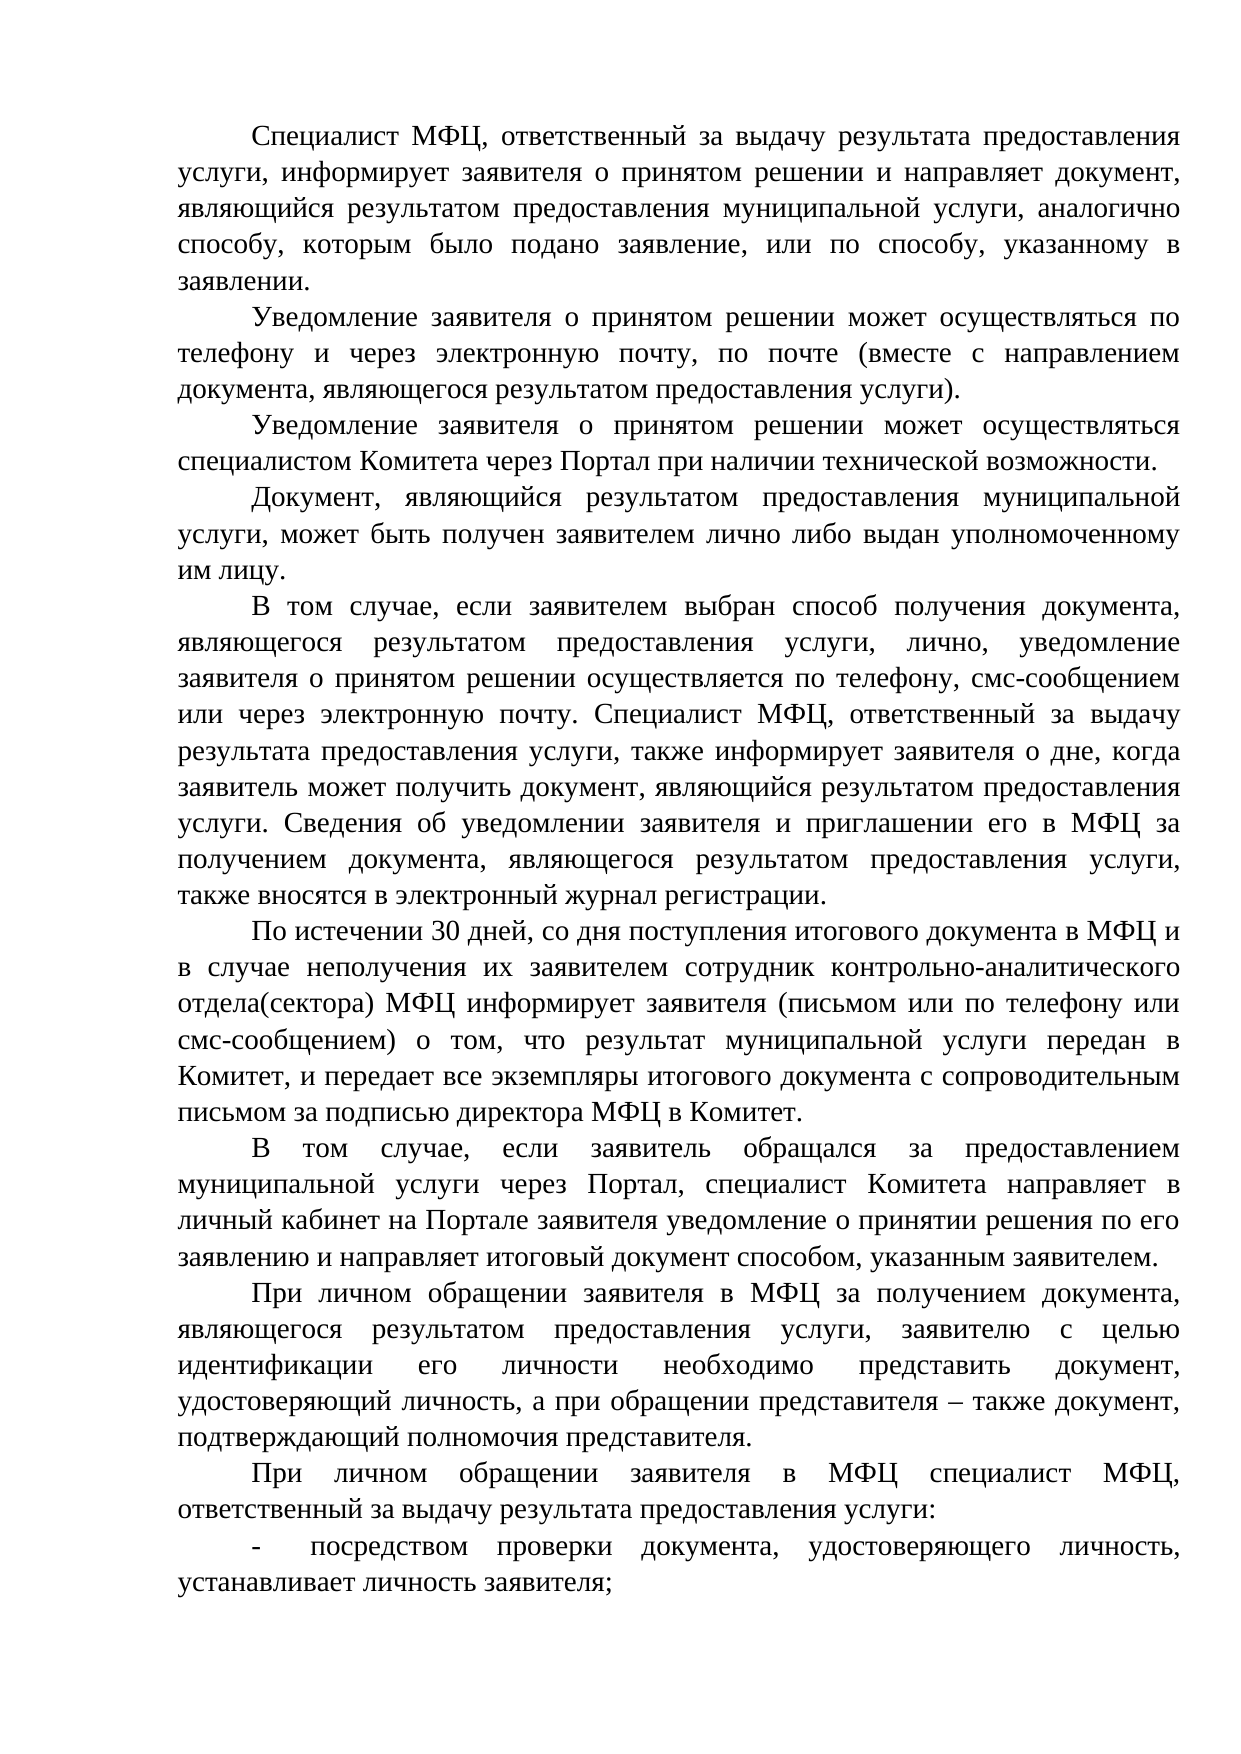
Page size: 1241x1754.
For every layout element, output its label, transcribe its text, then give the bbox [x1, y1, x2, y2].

text Специалист МФЦ, ответственный за выдачу результата предоставления услуги, информирует заявителя о принятом решении и направляет документ, являющийся результатом предоставления муниципальной услуги, аналогично способу, которым было подано заявление, или по способу, указанному в заявлении. [177, 118, 1181, 296]
text При личном обращении заявителя в МФЦ за получением документа, являющегося результатом предоставления услуги, заявителю с целью идентификации его личности необходимо представить документ, удостоверяющий личность, а при обращении представителя – также документ, подтверждающий полномочия представителя. [177, 1275, 1181, 1453]
text Уведомление заявителя о принятом решении может осуществляться по телефону и через электронную почту, по почте (вместе с направлением документа, являющегося результатом предоставления услуги). [177, 299, 1181, 405]
text По истечении 30 дней, со дня поступления итогового документа в МФЦ и в случае неполучения их заявителем сотрудник контрольно-аналитического отдела(сектора) МФЦ информирует заявителя (письмом или по телефону или смс-сообщением) о том, что результат муниципальной услуги передан в Комитет, и передает все экземпляры итогового документа с сопроводительным письмом за подписью директора МФЦ в Комитет. [177, 913, 1181, 1128]
text При личном обращении заявителя в МФЦ специалист МФЦ, ответственный за выдачу результата предоставления услуги: [177, 1456, 1181, 1525]
text Документ, являющийся результатом предоставления муниципальной услуги, может быть получен заявителем лично либо выдан уполномоченному им лицу. [177, 479, 1181, 585]
text В том случае, если заявитель обращался за предоставлением муниципальной услуги через Портал, специалист Комитета направляет в личный кабинет на Портале заявителя уведомление о принятии решения по его заявлению и направляет итоговый документ способом, указанным заявителем. [177, 1130, 1181, 1272]
text Уведомление заявителя о принятом решении может осуществляться специалистом Комитета через Портал при наличии технической возможности. [177, 407, 1181, 477]
text В том случае, если заявителем выбран способ получения документа, являющегося результатом предоставления услуги, лично, уведомление заявителя о принятом решении осуществляется по телефону, смс-сообщением или через электронную почту. Специалист МФЦ, ответственный за выдачу результата предоставления услуги, также информирует заявителя о дне, когда заявитель может получить документ, являющийся результатом предоставления услуги. Сведения об уведомлении заявителя и приглашении его в МФЦ за получением документа, являющегося результатом предоставления услуги, также вносятся в электронный журнал регистрации. [177, 588, 1181, 911]
text - посредством проверки документа, удостоверяющего личность, устанавливает личность заявителя; [177, 1528, 1181, 1597]
